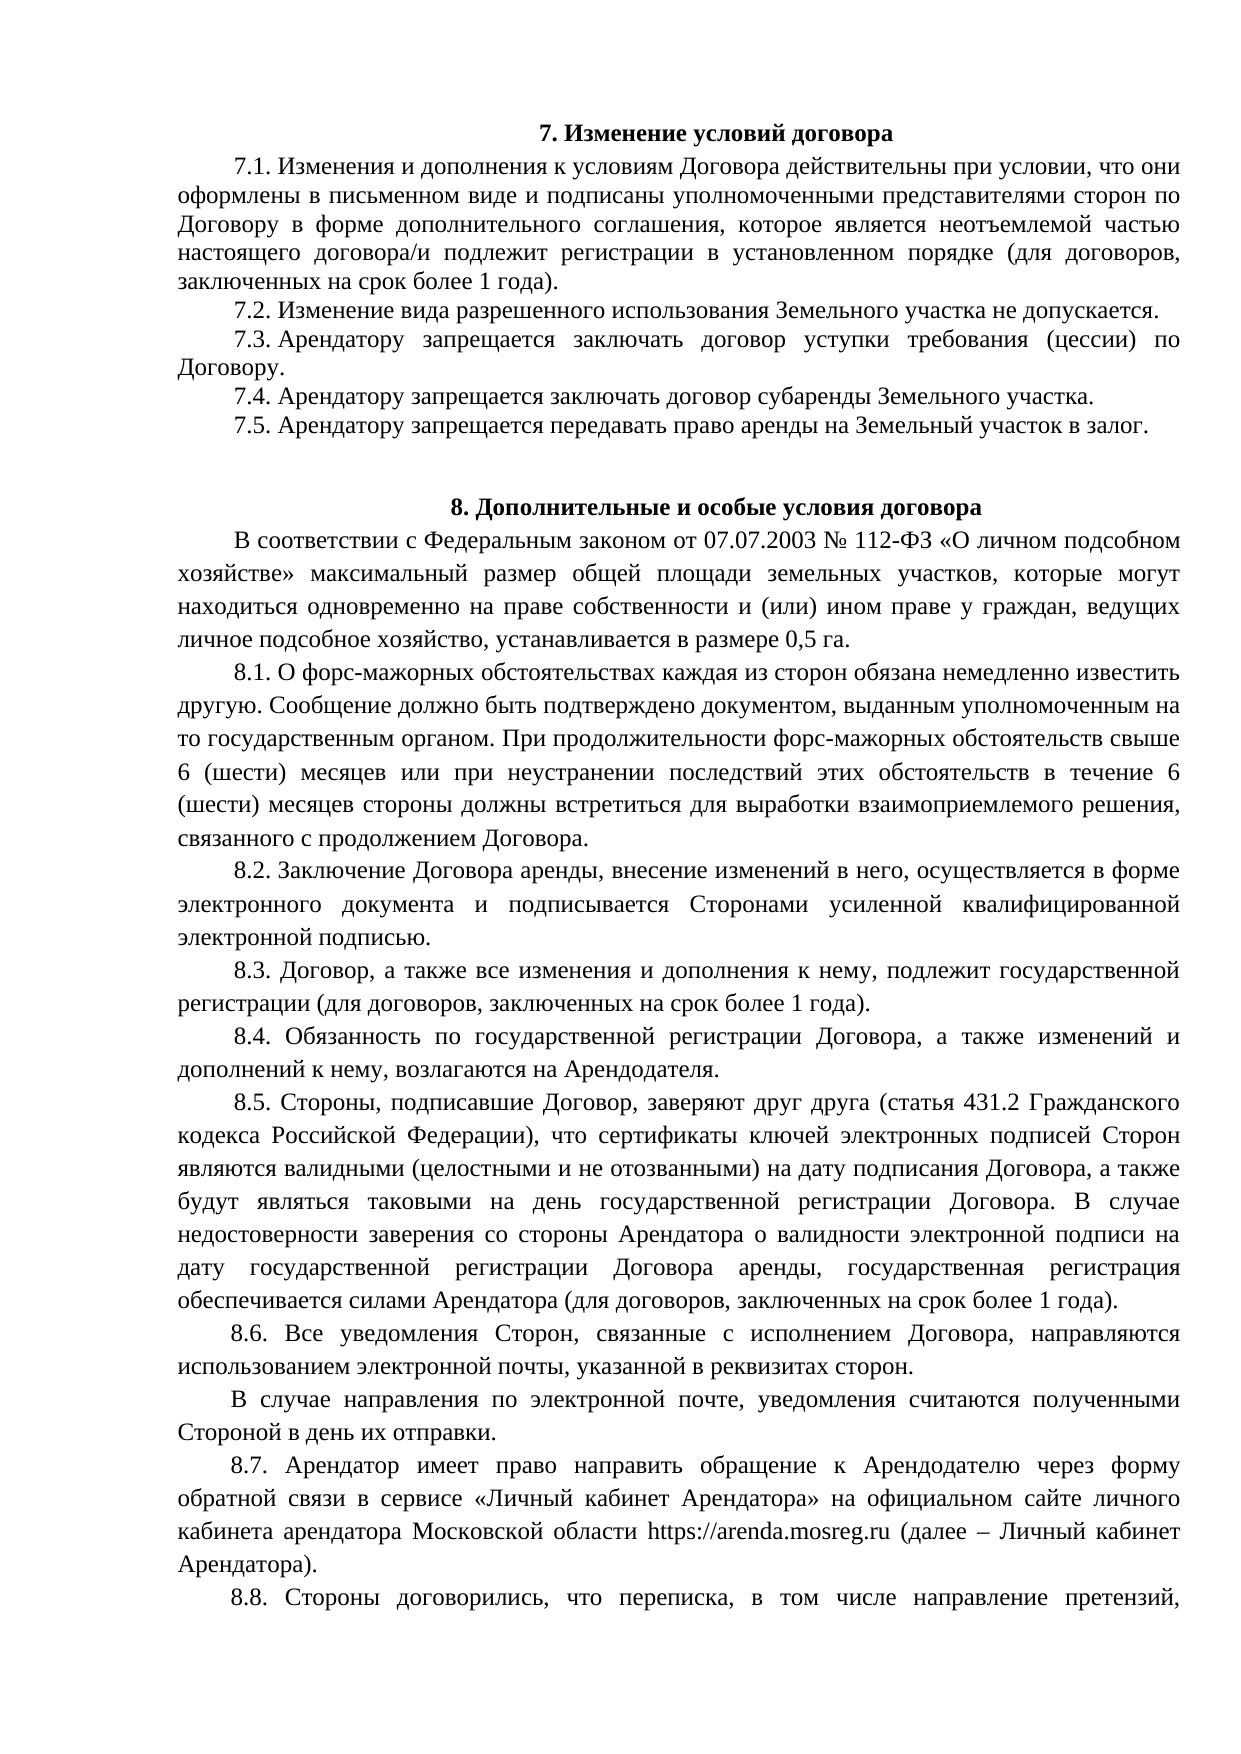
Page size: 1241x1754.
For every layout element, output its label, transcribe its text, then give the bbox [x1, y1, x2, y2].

text 7.4. Арендатору запрещается заключать договор субаренды Земельного участка. [177, 381, 1181, 410]
text 8. Дополнительные и особые условия договора [177, 492, 1181, 521]
text 8.2. Заключение Договора аренды, внесение изменений в него, осуществляется в форме электронного документа и подписывается Сторонами усиленной квалифицированной электронной подписью. [177, 856, 1181, 950]
text 7.1. Изменения и дополнения к условиям Договора действительны при условии, что они оформлены в письменном виде и подписаны уполномоченными представителями сторон по Договору в форме дополнительного соглашения, которое является неотъемлемой частью настоящего договора/и подлежит регистрации в установленном порядке (для договоров, заключенных на срок более 1 года). [177, 151, 1181, 295]
text 7.2. Изменение вида разрешенного использования Земельного участка не допускается. [177, 295, 1181, 324]
text 7.5. Арендатору запрещается передавать право аренды на Земельный участок в залог. [177, 410, 1181, 439]
text 8.3. Договор, а также все изменения и дополнения к нему, подлежит государственной регистрации (для договоров, заключенных на срок более 1 года). [177, 955, 1181, 1016]
text В случае направления по электронной почте, уведомления считаются полученными Стороной в день их отправки. [177, 1384, 1181, 1446]
text В соответствии с Федеральным законом от 07.07.2003 № 112-ФЗ «О личном подсобном хозяйстве» максимальный размер общей площади земельных участков, которые могут находиться одновременно на праве собственности и (или) ином праве у граждан, ведущих личное подсобное хозяйство, устанавливается в размере 0,5 га. [177, 525, 1181, 653]
text 8.7. Арендатор имеет право направить обращение к Арендодателю через форму обратной связи в сервисе «Личный кабинет Арендатора» на официальном сайте личного кабинета арендатора Московской области https://arenda.mosreg.ru (далее – Личный кабинет Арендатора). [177, 1450, 1181, 1578]
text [177, 1582, 1181, 1611]
text 7.3. Арендатору запрещается заключать договор уступки требования (цессии) по Договору. [177, 324, 1181, 381]
text 7. Изменение условий договора [177, 118, 1181, 147]
text 8.6. Все уведомления Сторон, связанные с исполнением Договора, направляются использованием электронной почты, указанной в реквизитах сторон. [177, 1318, 1181, 1380]
text 8.5. Стороны, подписавшие Договор, заверяют друг друга (статья 431.2 Гражданского кодекса Российской Федерации), что сертификаты ключей электронных подписей Сторон являются валидными (целостными и не отозванными) на дату подписания Договора, а также будут являться таковыми на день государственной регистрации Договора. В случае недостоверности заверения со стороны Арендатора о валидности электронной подписи на дату государственной регистрации Договора аренды, государственная регистрация обеспечивается силами Арендатора (для договоров, заключенных на срок более 1 года). [177, 1087, 1181, 1314]
text 8.4. Обязанность по государственной регистрации Договора, а также изменений и дополнений к нему, возлагаются на Арендодателя. [177, 1021, 1181, 1082]
text 8.1. О форс-мажорных обстоятельствах каждая из сторон обязана немедленно известить другую. Сообщение должно быть подтверждено документом, выданным уполномоченным на то государственным органом. При продолжительности форс-мажорных обстоятельств свыше 6 (шести) месяцев или при неустранении последствий этих обстоятельств в течение 6 (шести) месяцев стороны должны встретиться для выработки взаимоприемлемого решения, связанного с продолжением Договора. [177, 657, 1181, 851]
